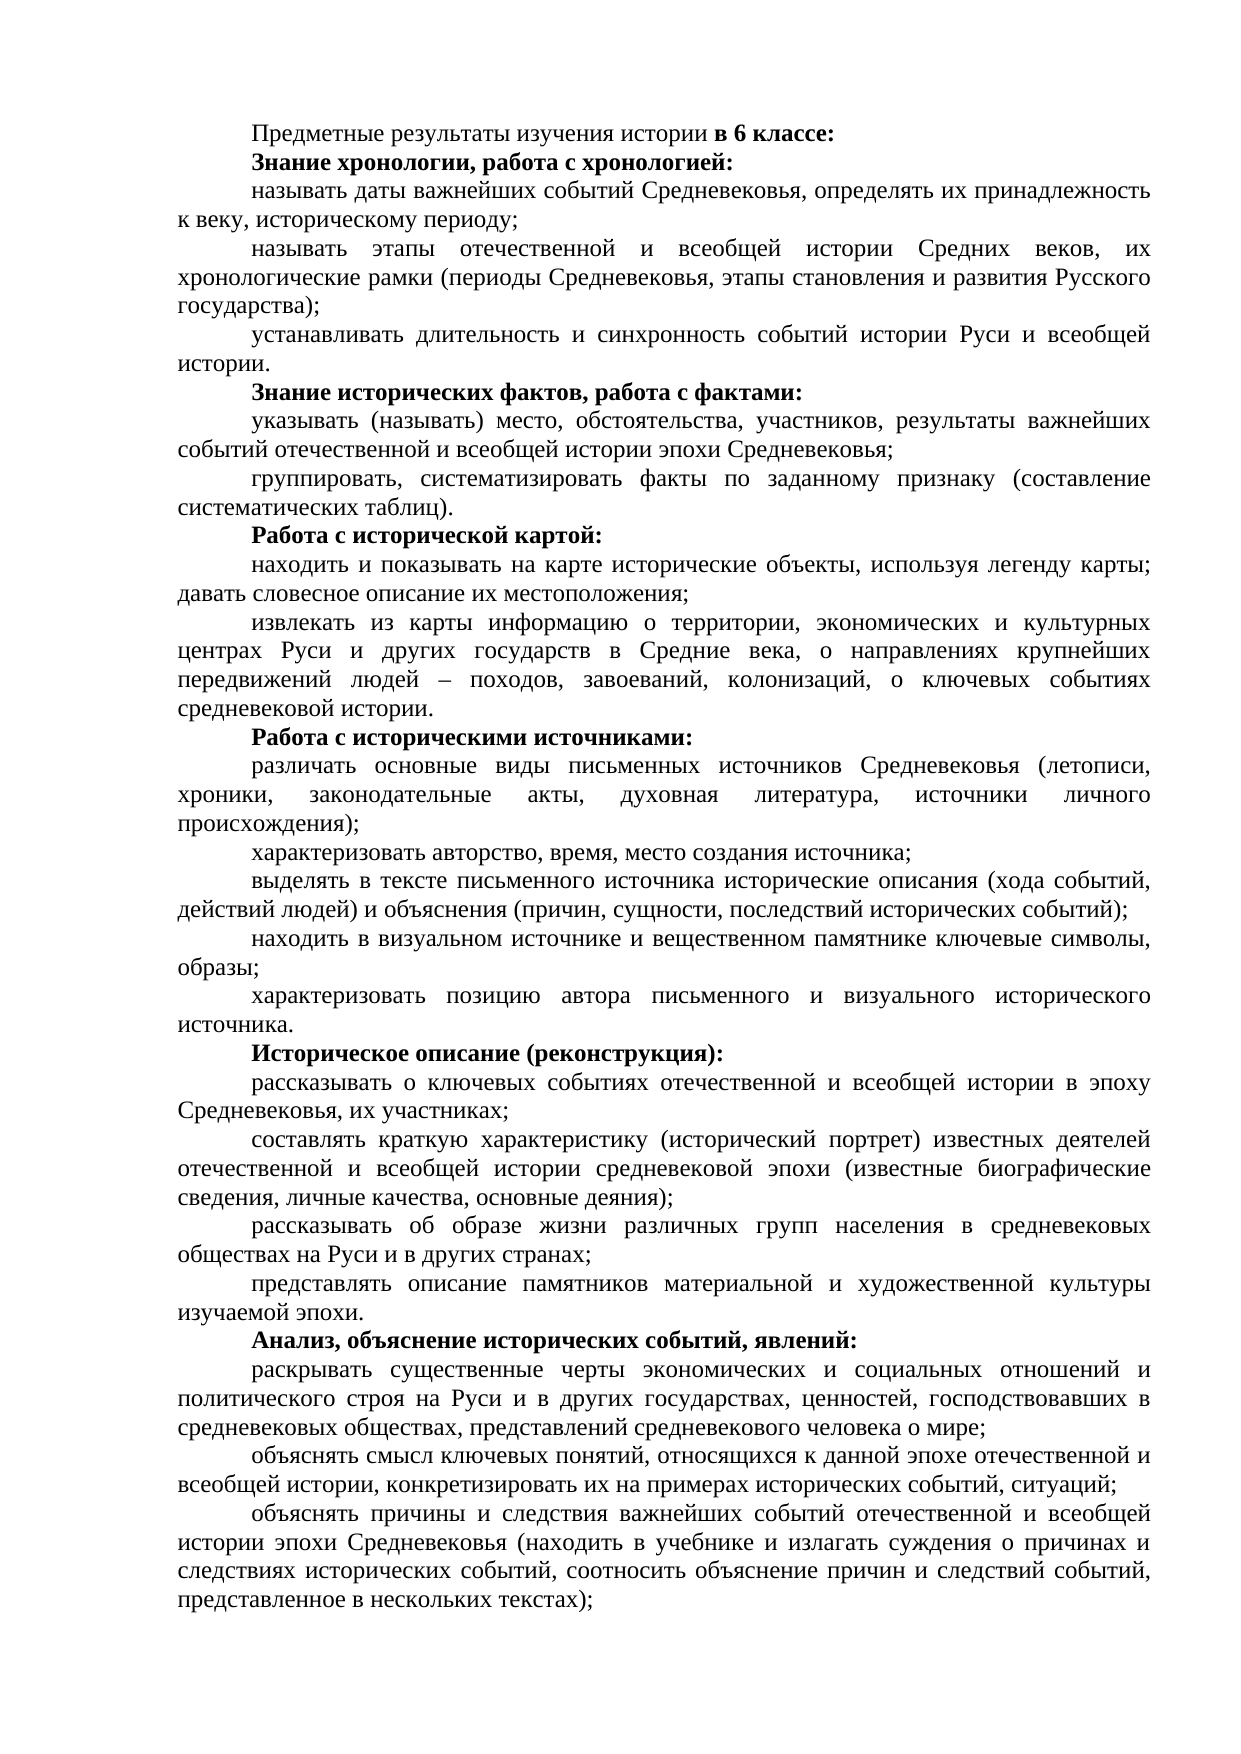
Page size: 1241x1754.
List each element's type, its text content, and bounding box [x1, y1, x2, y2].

text группировать, систематизировать факты по заданному признаку (составление систематических таблиц). [177, 463, 1152, 521]
text указывать (называть) место, обстоятельства, участников, результаты важнейших событий отечественной и всеобщей истории эпохи Средневековья; [177, 406, 1152, 463]
text составлять краткую характеристику (исторический портрет) известных деятелей отечественной и всеобщей истории средневековой эпохи (известные биографические сведения, личные качества, основные деяния); [177, 1124, 1152, 1211]
text раскрывать существенные черты экономических и социальных отношений и политического строя на Руси и в других государствах, ценностей, господствовавших в средневековых обществах, представлений средневекового человека о мире; [177, 1354, 1152, 1441]
text Работа с исторической картой: [177, 521, 1152, 549]
text Знание исторических фактов, работа с фактами: [177, 377, 1152, 406]
text объяснять причины и следствия важнейших событий отечественной и всеобщей истории эпохи Средневековья (находить в учебнике и излагать суждения о причинах и следствиях исторических событий, соотносить объяснение причин и следствий событий, представленное в нескольких текстах); [177, 1498, 1152, 1613]
text рассказывать о ключевых событиях отечественной и всеобщей истории в эпоху Средневековья, их участниках; [177, 1067, 1152, 1124]
text различать основные виды письменных источников Средневековья (летописи, хроники, законодательные акты, духовная литература, источники личного происхождения); [177, 751, 1152, 837]
text Предметные результаты изучения истории в 6 классе: [177, 118, 1152, 147]
text называть даты важнейших событий Средневековья, определять их принадлежность к веку, историческому периоду; [177, 176, 1152, 233]
text устанавливать длительность и синхронность событий истории Руси и всеобщей истории. [177, 319, 1152, 377]
text Историческое описание (реконструкция): [177, 1038, 1152, 1067]
text находить и показывать на карте исторические объекты, используя легенду карты; давать словесное описание их местоположения; [177, 549, 1152, 607]
text представлять описание памятников материальной и художественной культуры изучаемой эпохи. [177, 1268, 1152, 1326]
text Знание хронологии, работа с хронологией: [177, 147, 1152, 176]
text характеризовать авторство, время, место создания источника; [177, 837, 1152, 866]
text называть этапы отечественной и всеобщей истории Средних веков, их хронологические рамки (периоды Средневековья, этапы становления и развития Русского государства); [177, 233, 1152, 319]
text выделять в тексте письменного источника исторические описания (хода событий, действий людей) и объяснения (причин, сущности, последствий исторических событий); [177, 866, 1152, 923]
text находить в визуальном источнике и вещественном памятнике ключевые символы, образы; [177, 923, 1152, 981]
text Анализ, объяснение исторических событий, явлений: [177, 1326, 1152, 1354]
text рассказывать об образе жизни различных групп населения в средневековых обществах на Руси и в других странах; [177, 1211, 1152, 1268]
text извлекать из карты информацию о территории, экономических и культурных центрах Руси и других государств в Средние века, о направлениях крупнейших передвижений людей ‒ походов, завоеваний, колонизаций, о ключевых событиях средневековой истории. [177, 607, 1152, 722]
text характеризовать позицию автора письменного и визуального исторического источника. [177, 981, 1152, 1038]
text Работа с историческими источниками: [177, 722, 1152, 751]
text объяснять смысл ключевых понятий, относящихся к данной эпохе отечественной и всеобщей истории, конкретизировать их на примерах исторических событий, ситуаций; [177, 1441, 1152, 1498]
